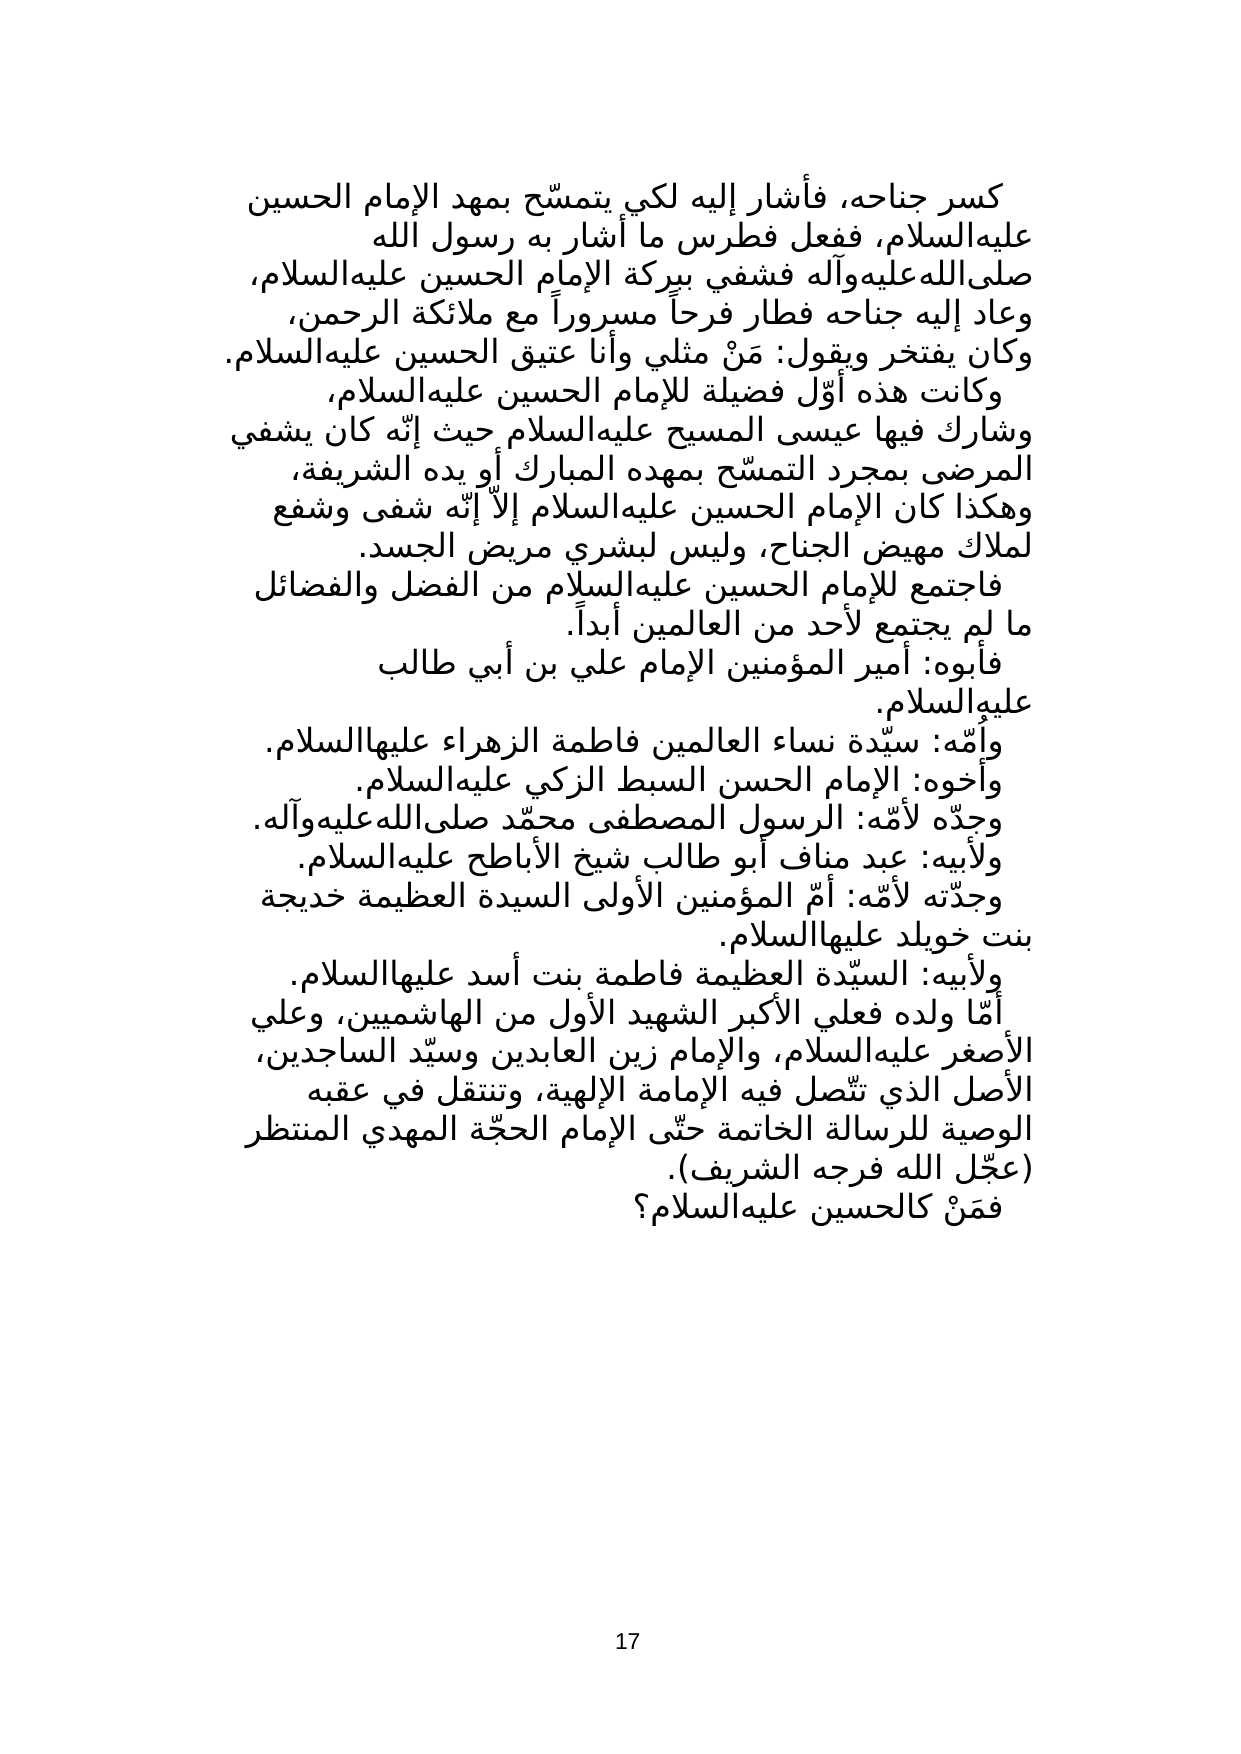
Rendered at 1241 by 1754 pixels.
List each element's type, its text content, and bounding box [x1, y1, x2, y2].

text وجدّه لأمّه: الرسول المصطفى محمّد صلى‌الله‌عليه‌وآله. [222, 799, 1033, 838]
text ولأبيه: عبد مناف أبو طالب شيخ الأباطح عليه‌السلام. [222, 838, 1033, 877]
text ولأبيه: السيّدة العظيمة فاطمة بنت أسد عليها‌السلام. [222, 954, 1033, 993]
text فأبوه: أمير المؤمنين الإمام علي بن أبي طالب عليه‌السلام. [222, 643, 1033, 721]
text كسر جناحه، فأشار إليه لكي يتمسّح بمهد الإمام الحسين عليه‌السلام، ففعل فطرس ما أشار به رسول الله صلى‌الله‌عليه‌وآله فشفي ببركة الإمام الحسين عليه‌السلام، وعاد إليه جناحه فطار فرحاً مسروراً مع ملائكة الرحمن، وكان يفتخر ويقول: مَنْ مثلي وأنا عتيق الحسين عليه‌السلام. [222, 177, 1033, 371]
text أمّا ولده فعلي الأكبر الشهيد الأول من الهاشميين، وعلي الأصغر عليه‌السلام، والإمام زين العابدين وسيّد الساجدين، الأصل الذي تتّصل فيه الإمامة الإلهية، وتنتقل في عقبه الوصية للرسالة الخاتمة حتّى الإمام الحجّة المهدي المنتظر (عجّل الله فرجه الشريف). [222, 993, 1033, 1187]
text وكانت هذه أوّل فضيلة للإمام الحسين عليه‌السلام، وشارك فيها عيسى المسيح عليه‌السلام حيث إنّه كان يشفي المرضى بمجرد التمسّح بمهده المبارك أو يده الشريفة، وهكذا كان الإمام الحسين عليه‌السلام إلاّ إنّه شفى وشفع لملاك مهيض الجناح، وليس لبشري مريض الجسد. [222, 371, 1033, 566]
text وجدّته لأمّه: أمّ المؤمنين الأولى السيدة العظيمة خديجة بنت خويلد عليها‌السلام. [222, 877, 1033, 954]
text واُمّه: سيّدة نساء العالمين فاطمة الزهراء عليها‌السلام. [222, 721, 1033, 760]
text فاجتمع للإمام الحسين عليه‌السلام من الفضل والفضائل ما لم يجتمع لأحد من العالمين أبداً. [222, 566, 1033, 643]
text فمَنْ كالحسين عليه‌السلام؟ [222, 1187, 1033, 1226]
text وأخوه: الإمام الحسن السبط الزكي عليه‌السلام. [222, 760, 1033, 799]
